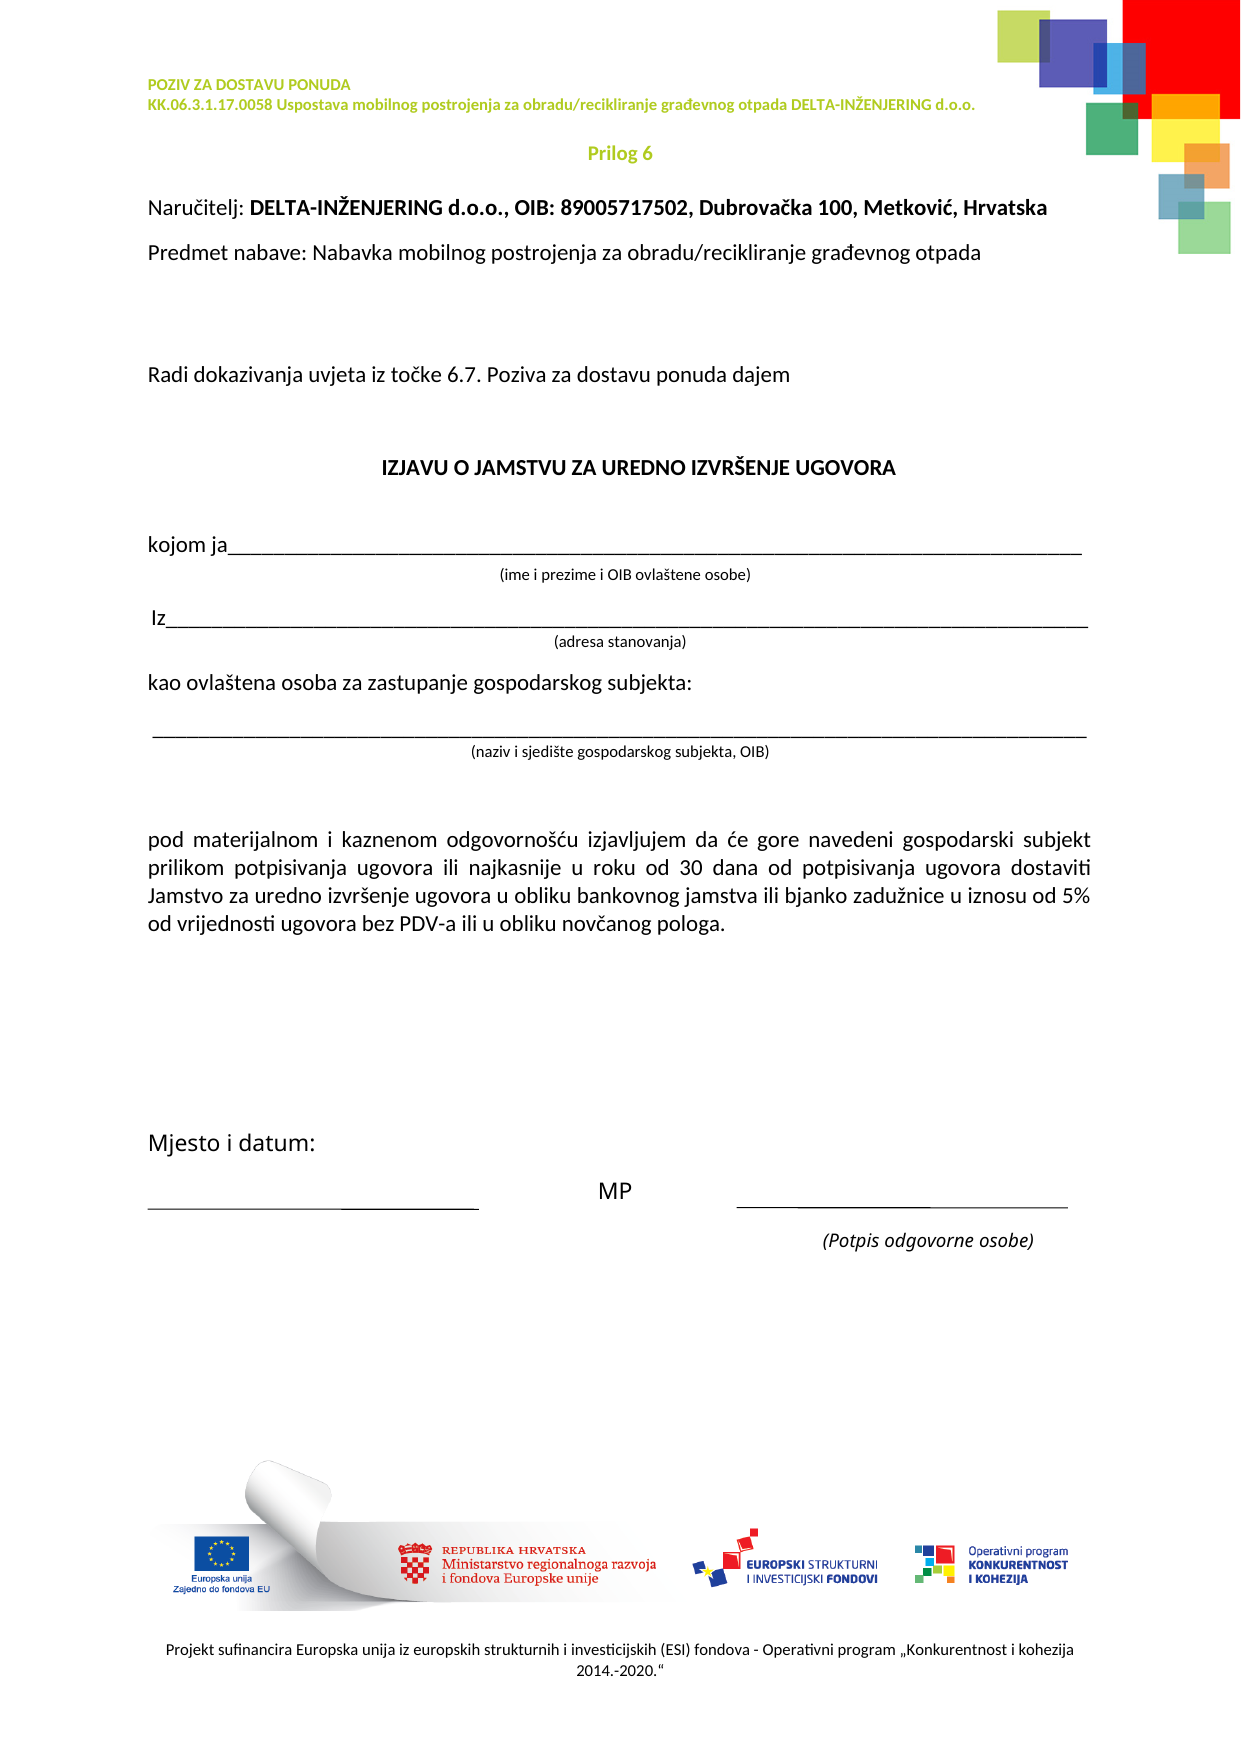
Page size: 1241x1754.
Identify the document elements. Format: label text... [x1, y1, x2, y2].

text Radi dokazivanja uvjeta iz točke 6.7. Poziva za dostavu ponuda dajem [148, 360, 1093, 388]
text (Potpis odgovorne osobe) [148, 1227, 1093, 1253]
text MP [148, 1175, 1093, 1206]
picture [902, 0, 1241, 270]
text kao ovlaštena osoba za zastupanje gospodarskog subjekta: [148, 668, 1093, 696]
text __________________________________________________________________________________ (naziv i sjedište gospodarskog subjekta, OIB) [148, 713, 1093, 761]
text Mjesto i datum: [148, 1126, 1093, 1158]
picture [147, 1446, 1093, 1611]
list Predmet nabave: Nabavka mobilnog postrojenja za obradu/recikliranje građevnog otpada [148, 238, 1093, 266]
list Naručitelj: DELTA-INŽENJERING d.o.o., OIB: 89005717502, Dubrovačka 100, Metković, Hrvatska [148, 193, 1093, 221]
list IZJAVU O JAMSTVU ZA UREDNO IZVRŠENJE UGOVORA [185, 453, 1093, 481]
text pod materijalnom i kaznenom odgovornošću izjavljujem da će gore navedeni gospodarski subjekt prilikom potpisivanja ugovora ili najkasnije u roku od 30 dana od potpisivanja ugovora dostaviti Jamstvo za uredno izvršenje ugovora u obliku bankovnog jamstva ili bjanko zadužnice u iznosu od 5% od vrijednosti ugovora bez PDV-a ili u obliku novčanog pologa. [148, 825, 1093, 937]
text Iz_________________________________________________________________________________ (adresa stanovanja) [148, 603, 1093, 652]
text kojom ja___________________________________________________________________________ (ime i prezime i OIB ovlaštene osobe) [148, 531, 1093, 587]
